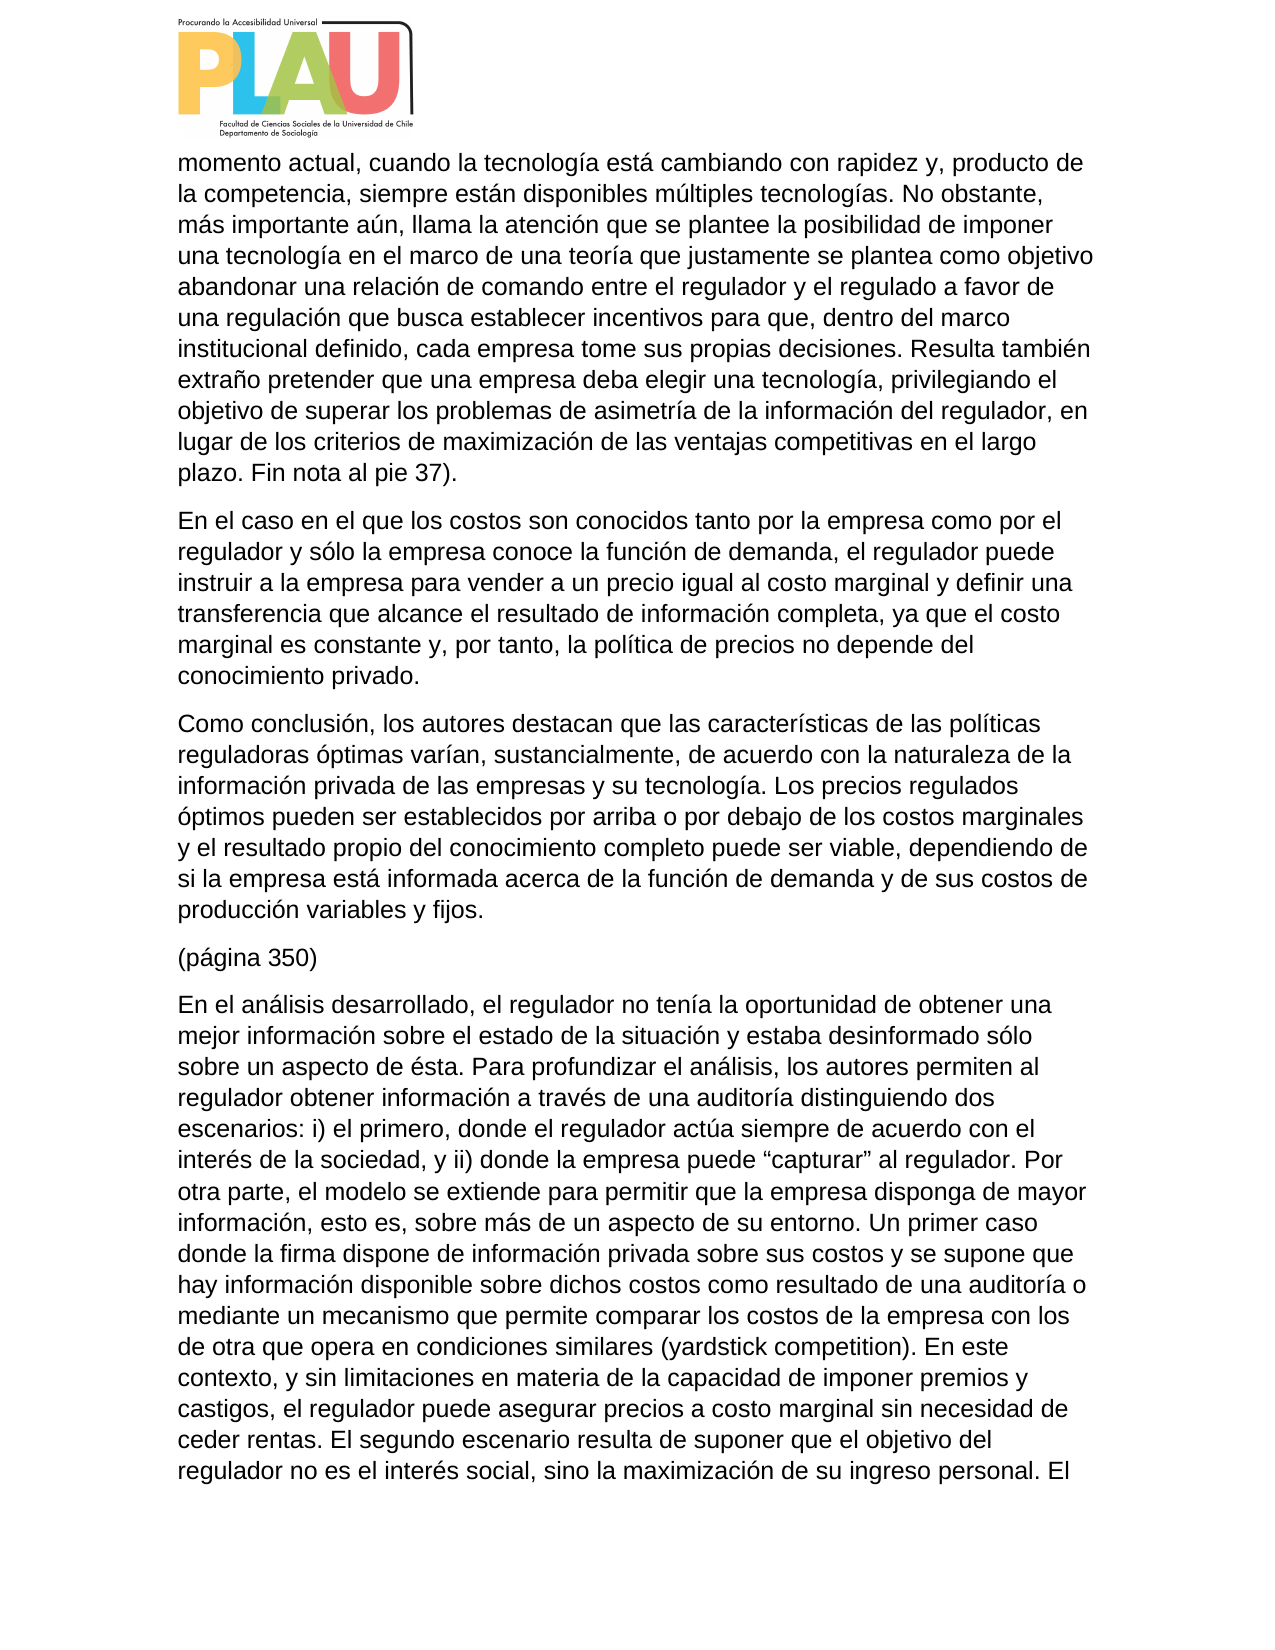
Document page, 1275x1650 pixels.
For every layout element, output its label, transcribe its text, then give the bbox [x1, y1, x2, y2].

picture [176, 16, 415, 139]
text (página 350) [177, 943, 1098, 971]
text En el caso en el que los costos son conocidos tanto por la empresa como por el regulador y sólo la empresa conoce la función de demanda, el regulador puede instruir a la empresa para vender a un precio igual al costo marginal y definir una transferencia que alcance el resultado de información completa, ya que el costo marginal es constante y, por tanto, la política de precios no depende del conocimiento privado. [177, 506, 1098, 690]
text Como conclusión, los autores destacan que las características de las políticas reguladoras óptimas varían, sustancialmente, de acuerdo con la naturaleza de la información privada de las empresas y su tecnología. Los precios regulados óptimos pueden ser establecidos por arriba o por debajo de los costos marginales y el resultado propio del conocimiento completo puede ser viable, dependiendo de si la empresa está informada acerca de la función de demanda y de sus costos de producción variables y fijos. [177, 709, 1098, 924]
